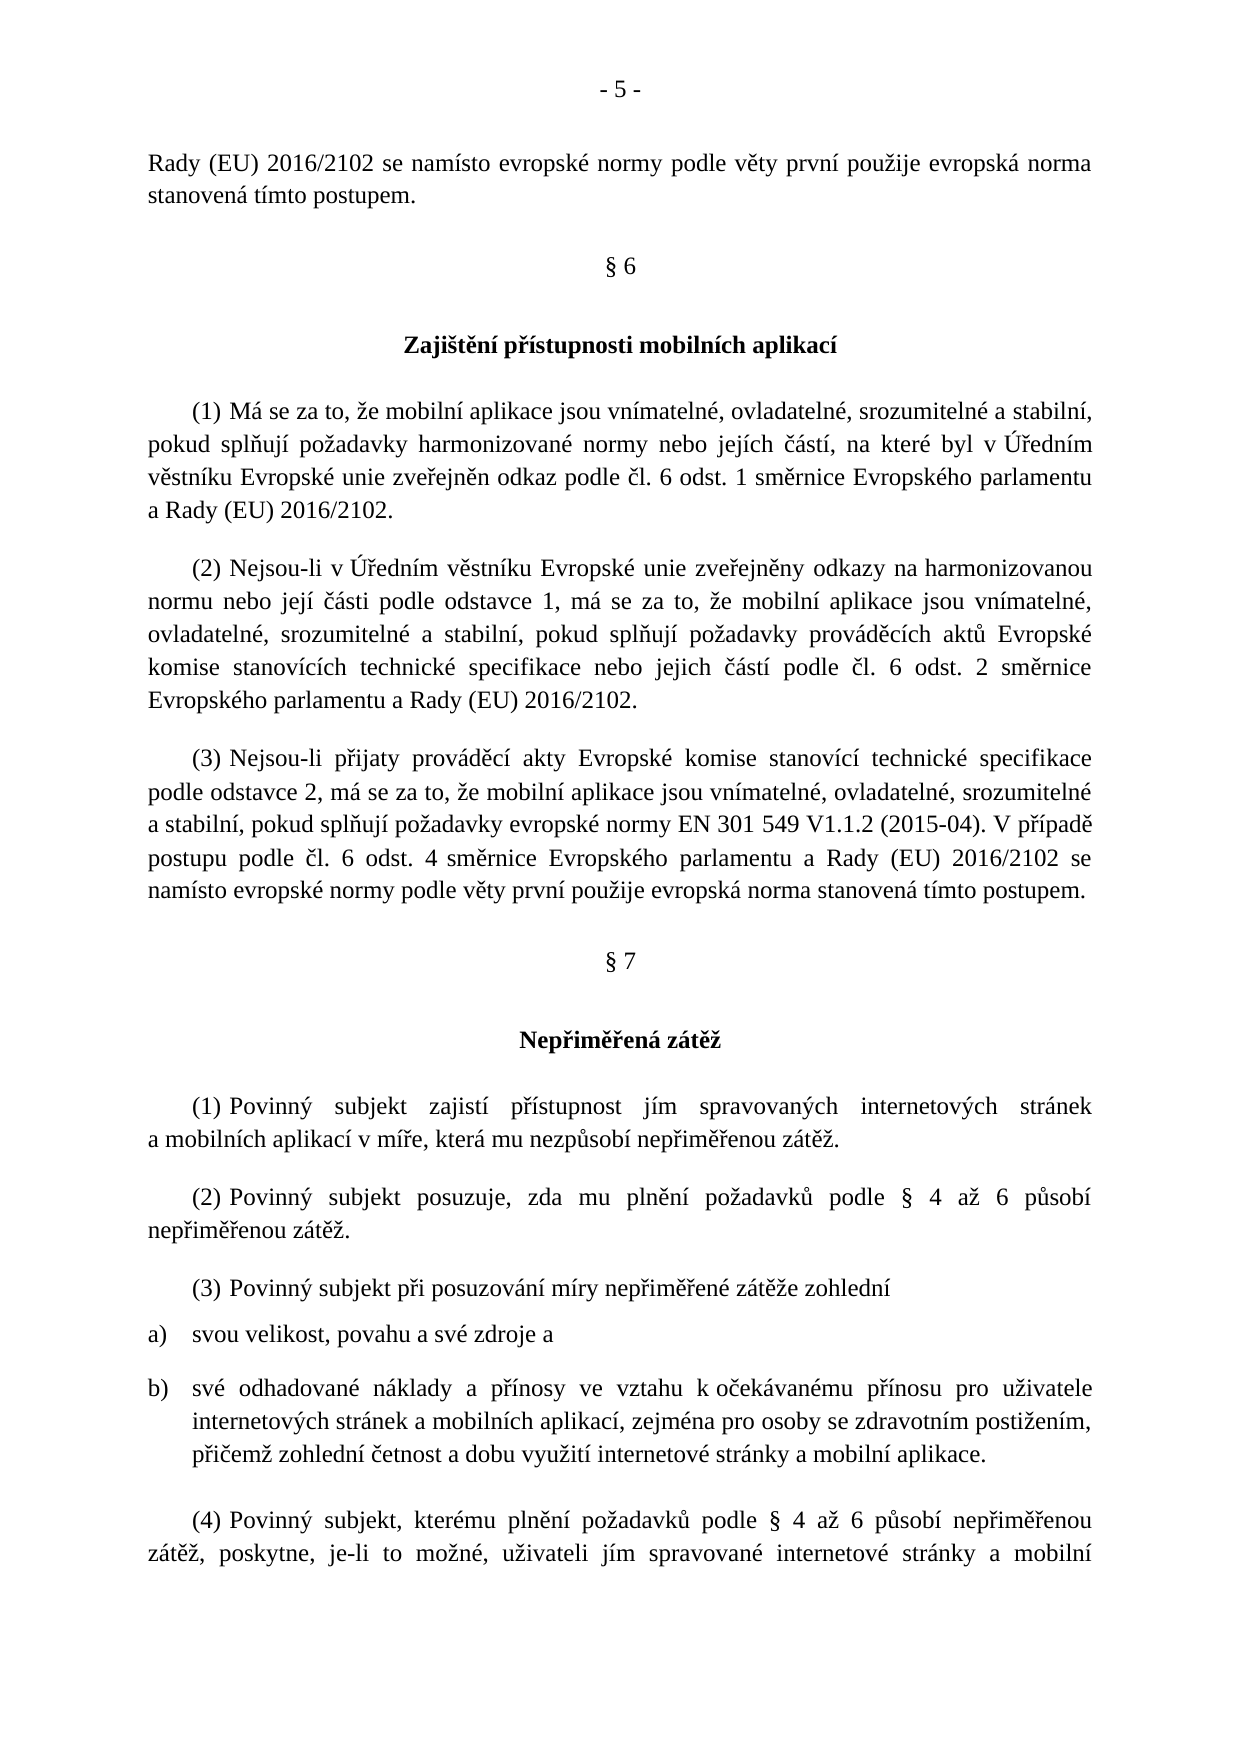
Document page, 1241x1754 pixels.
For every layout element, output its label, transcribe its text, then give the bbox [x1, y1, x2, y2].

text Povinný subjekt při posuzování míry nepřiměřené zátěže zohlední [148, 1273, 1093, 1302]
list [148, 148, 1093, 209]
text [148, 1505, 1093, 1567]
list Povinný subjekt zajistí přístupnost jím spravovaných internetových stránek a mobilních aplikací v míře, která mu nezpůsobí nepřiměřenou zátěž. [148, 1091, 1093, 1153]
text své odhadované náklady a přínosy ve vztahu k očekávanému přínosu pro uživatele internetových stránek a mobilních aplikací, zejména pro osoby se zdravotním postižením, přičemž zohlední četnost a dobu využití internetové stránky a mobilní aplikace. [148, 1373, 1093, 1468]
text Povinný subjekt posuzuje, zda mu plnění požadavků podle § 4 až 6 působí nepřiměřenou zátěž. [148, 1182, 1093, 1244]
text Nepřiměřená zátěž [148, 1025, 1093, 1054]
text Zajištění přístupnosti mobilních aplikací [148, 330, 1093, 359]
list Nejsou-li přijaty prováděcí akty Evropské komise stanovící technické specifikace podle odstavce 2, má se za to, že mobilní aplikace jsou vnímatelné, ovladatelné, srozumitelné a stabilní, pokud splňují požadavky evropské normy EN 301 549 V1.1.2 (2015-04). V případě postupu podle čl. 6 odst. 4 směrnice Evropského parlamentu a Rady (EU) 2016/2102 se namísto evropské normy podle věty první použije evropská norma stanovená tímto postupem. [148, 743, 1093, 904]
list Nejsou-li v Úředním věstníku Evropské unie zveřejněny odkazy na harmonizovanou normu nebo její části podle odstavce 1, má se za to, že mobilní aplikace jsou vnímatelné, ovladatelné, srozumitelné a stabilní, pokud splňují požadavky prováděcích aktů Evropské komise stanovících technické specifikace nebo jejich částí podle čl. 6 odst. 2 směrnice Evropského parlamentu a Rady (EU) 2016/2102. [148, 553, 1093, 714]
text § 7 [148, 946, 1093, 975]
text § 6 [148, 251, 1093, 280]
text svou velikost, povahu a své zdroje a [148, 1319, 1093, 1348]
list Má se za to, že mobilní aplikace jsou vnímatelné, ovladatelné, srozumitelné a stabilní, pokud splňují požadavky harmonizované normy nebo jejích částí, na které byl v Úředním věstníku Evropské unie zveřejněn odkaz podle čl. 6 odst. 1 směrnice Evropského parlamentu a Rady (EU) 2016/2102. [148, 396, 1093, 524]
